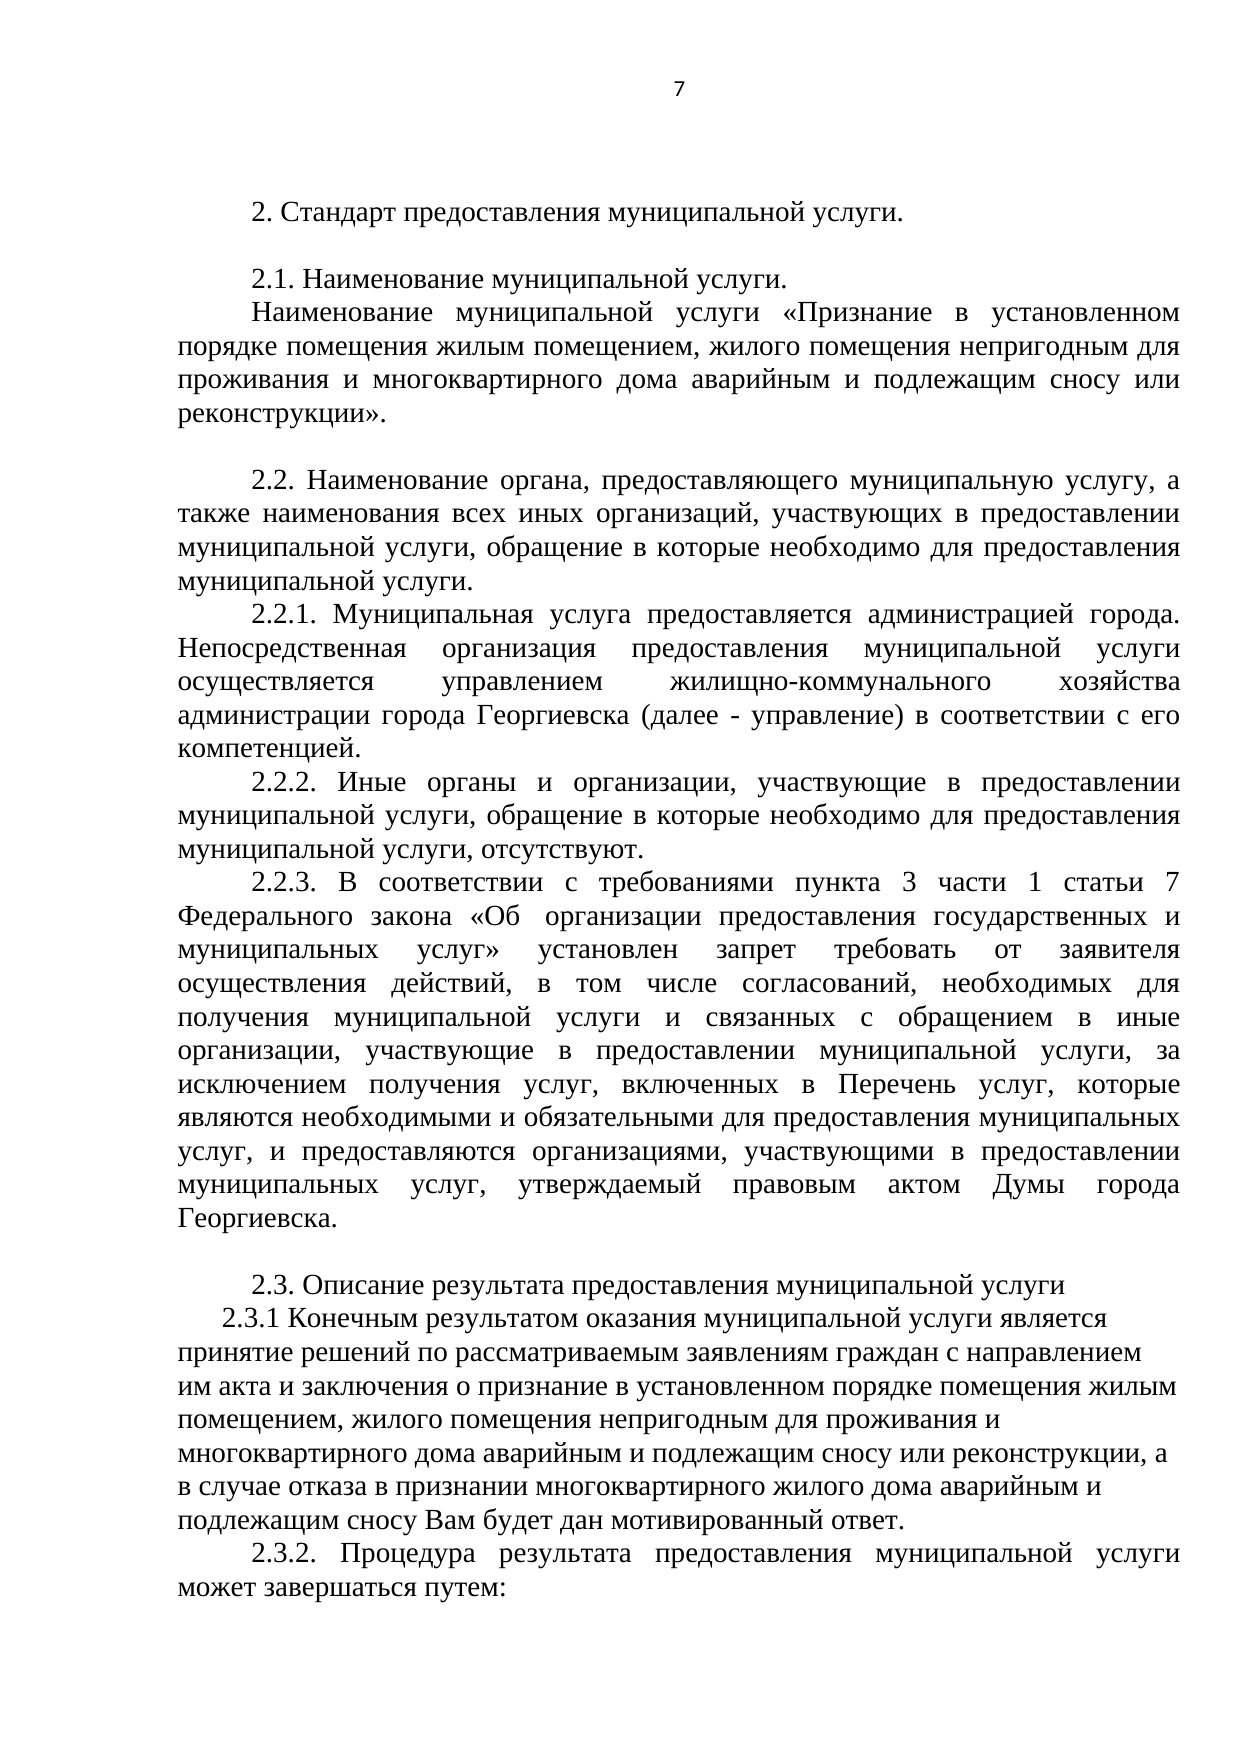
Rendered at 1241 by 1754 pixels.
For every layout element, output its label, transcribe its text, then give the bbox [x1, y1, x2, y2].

text 2.3.2. Процедура результата предоставления муниципальной услуги может завершаться путем: [177, 1535, 1181, 1602]
text 2.2.3. В соответствии с требованиями пункта 3 части 1 статьи 7 Федерального закона «Об организации предоставления государственных и муниципальных услуг» установлен запрет требовать от заявителя осуществления действий, в том числе согласований, необходимых для получения муниципальной услуги и связанных с обращением в иные организации, участвующие в предоставлении муниципальной услуги, за исключением получения услуг, включенных в Перечень услуг, которые являются необходимыми и обязательными для предоставления муниципальных услуг, и предоставляются организациями, участвующими в предоставлении муниципальных услуг, утверждаемый правовым актом Думы города Георгиевска. [177, 864, 1181, 1233]
text Наименование муниципальной услуги «Признание в установленном порядке помещения жилым помещением, жилого помещения непригодным для проживания и многоквартирного дома аварийным и подлежащим сносу или реконструкции». [177, 294, 1181, 428]
text 2. Стандарт предоставления муниципальной услуги. [177, 194, 1181, 227]
text 2.3. Описание результата предоставления муниципальной услуги [177, 1267, 1181, 1301]
text 2.2.2. Иные органы и организации, участвующие в предоставлении муниципальной услуги, обращение в которые необходимо для предоставления муниципальной услуги, отсутствуют. [177, 764, 1181, 864]
text 2.1. Наименование муниципальной услуги. [177, 261, 1181, 294]
text 2.3.1 Конечным результатом оказания муниципальной услуги является принятие решений по рассматриваемым заявлениям граждан с направлением им акта и заключения о признание в установленном порядке помещения жилым помещением, жилого помещения непригодным для проживания и многоквартирного дома аварийным и подлежащим сносу или реконструкции, а в случае отказа в признании многоквартирного жилого дома аварийным и подлежащим сносу Вам будет дан мотивированный ответ. [177, 1301, 1181, 1535]
text 2.2.1. Муниципальная услуга предоставляется администрацией города. Непосредственная организация предоставления муниципальной услуги осуществляется управлением жилищно-коммунального хозяйства администрации города Георгиевска (далее - управление) в соответствии с его компетенцией. [177, 596, 1181, 764]
text 2.2. Наименование органа, предоставляющего муниципальную услугу, а также наименования всех иных организаций, участвующих в предоставлении муниципальной услуги, обращение в которые необходимо для предоставления муниципальной услуги. [177, 462, 1181, 596]
